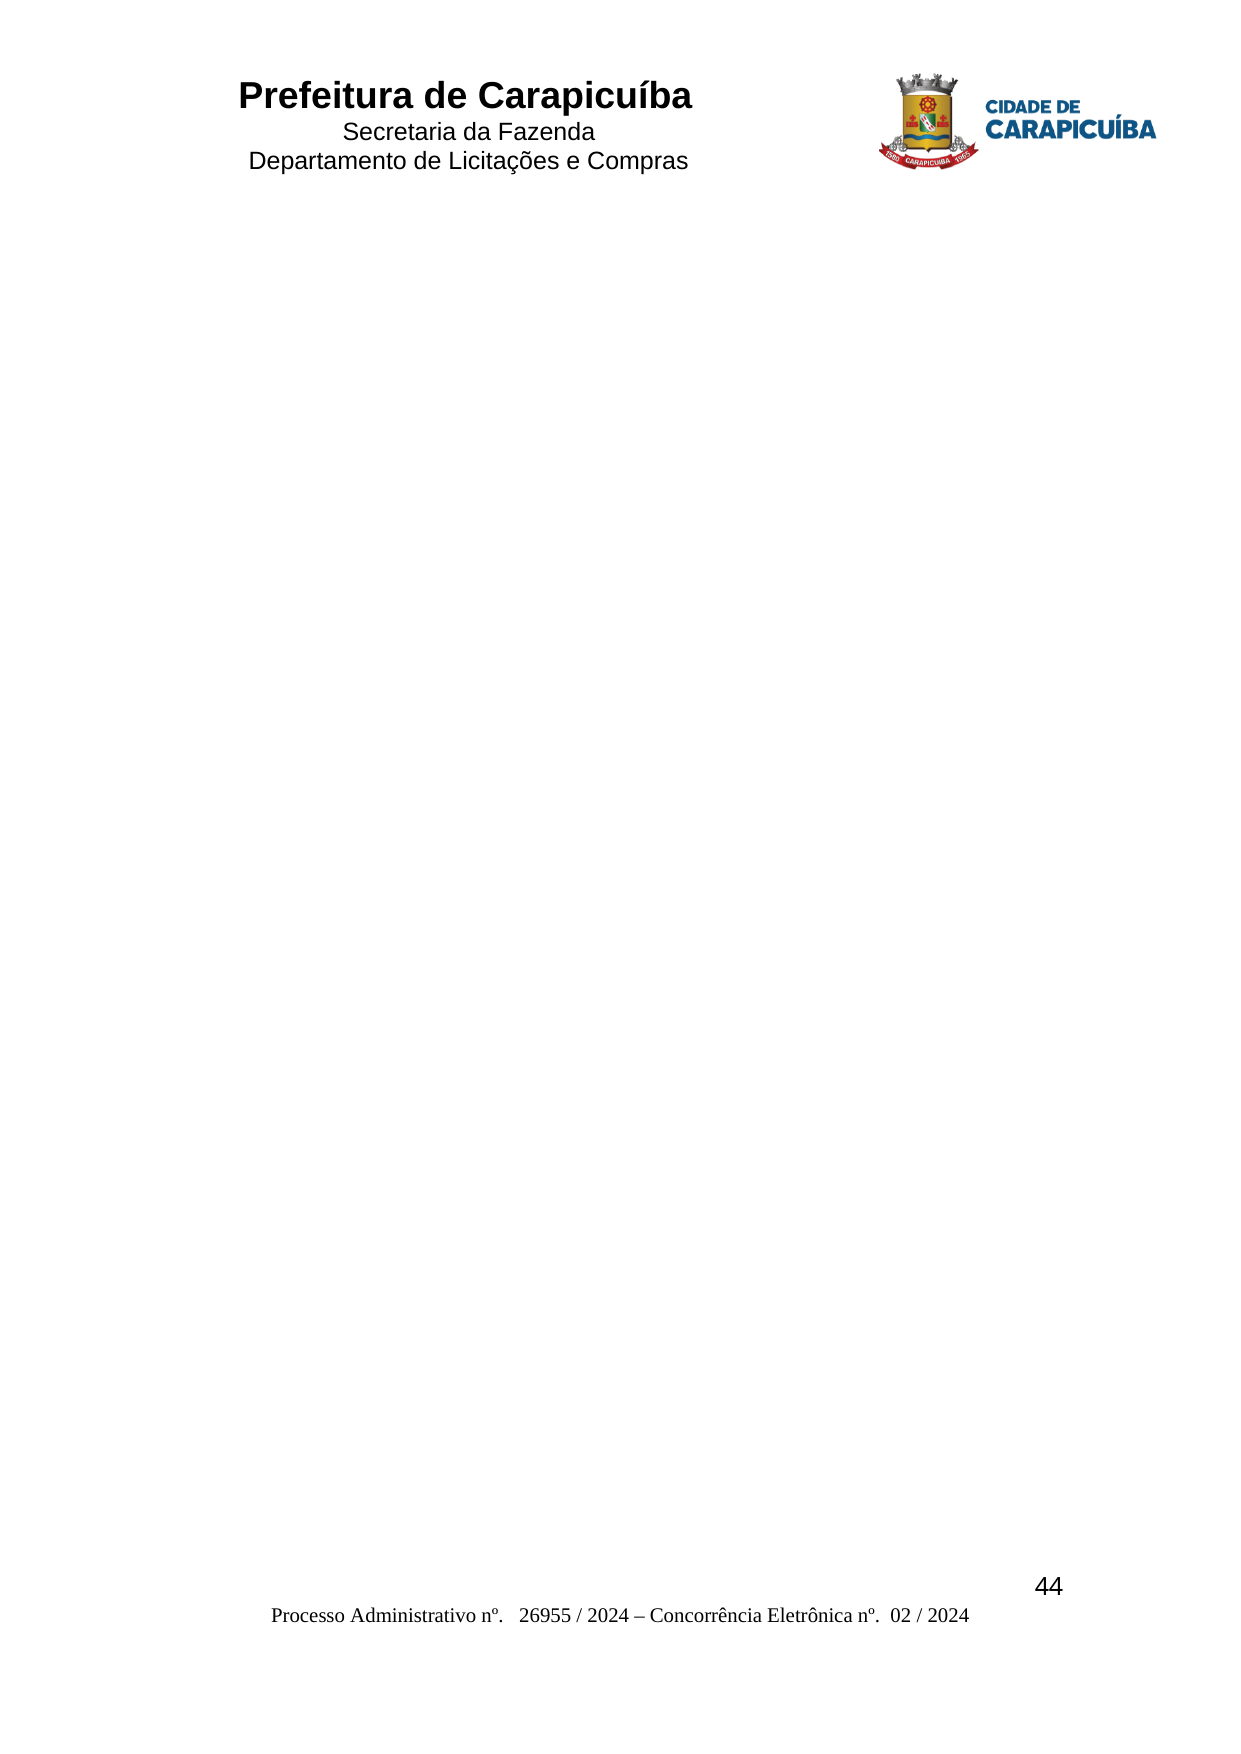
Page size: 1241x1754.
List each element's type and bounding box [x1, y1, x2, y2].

picture [877, 65, 1159, 172]
